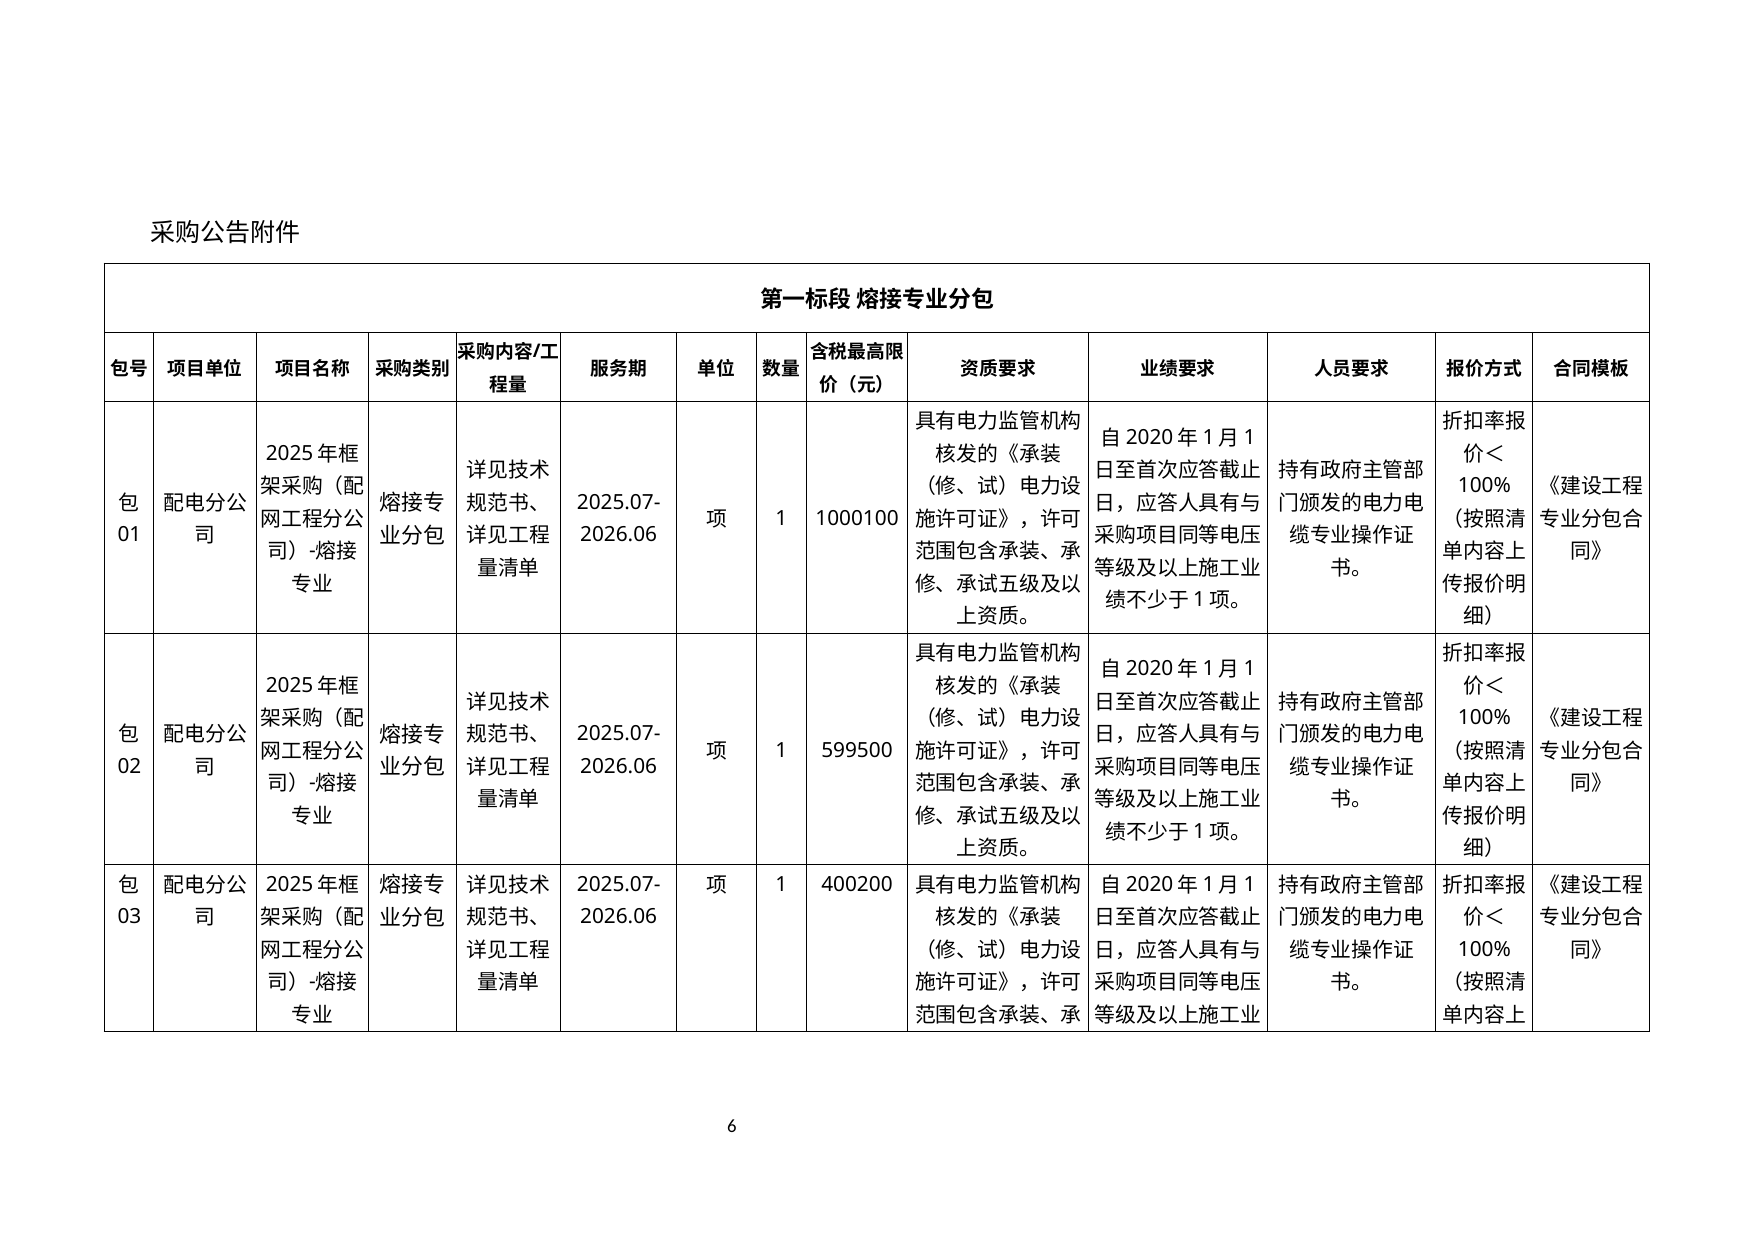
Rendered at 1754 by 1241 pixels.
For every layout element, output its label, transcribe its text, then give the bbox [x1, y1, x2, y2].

table_cell 项 [677, 634, 756, 864]
table_cell 包01 [105, 402, 153, 633]
table_cell 599500 [807, 634, 907, 864]
table_cell 单位 [677, 333, 756, 401]
table_cell 包号 [105, 333, 153, 401]
table_cell 折扣率报价＜100%（按照清单内容上传报价明细） [1436, 634, 1532, 864]
table_cell 400200 [807, 865, 907, 1031]
table_cell 自2020年1月1日至首次应答截止日，应答人具有与采购项目同等电压等级及以上施工业绩不少于1项。 [1089, 402, 1267, 633]
table_cell 详见技术规范书、详见工程量清单 [457, 865, 560, 1031]
table_cell 合同模板 [1533, 333, 1649, 401]
table_cell 项 [677, 865, 756, 1031]
table_cell 1 [757, 402, 806, 633]
table_cell 详见技术规范书、详见工程量清单 [457, 634, 560, 864]
table_cell 《建设工程专业分包合同》 [1533, 402, 1649, 633]
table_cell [257, 865, 368, 1031]
table_cell 熔接专业分包 [369, 634, 456, 864]
table_cell 详见技术规范书、详见工程量清单 [457, 402, 560, 633]
table_cell 2025年框架采购（配网工程分公司）-熔接专业 [257, 402, 368, 633]
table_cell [1268, 865, 1435, 1031]
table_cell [1089, 865, 1267, 1031]
table_cell 项 [677, 402, 756, 633]
table_cell 采购类别 [369, 333, 456, 401]
table_cell 1000100 [807, 402, 907, 633]
table_cell 2025.07-2026.06 [561, 865, 676, 1031]
table_cell 项目单位 [154, 333, 256, 401]
table_cell 2025年框架采购（配网工程分公司）-熔接专业 [257, 634, 368, 864]
text 采购公告附件 [150, 198, 1604, 263]
table_cell 配电分公司 [154, 402, 256, 633]
table_cell 折扣率报价＜100%（按照清单内容上传报价明细） [1436, 402, 1532, 633]
table_cell 含税最高限价（元） [807, 333, 907, 401]
table_cell 包02 [105, 634, 153, 864]
table_cell 配电分公司 [154, 865, 256, 1031]
table_cell 包03 [105, 865, 153, 1031]
table_header 第一标段 熔接专业分包 [105, 264, 1649, 332]
table_cell 采购内容/工程量 [457, 333, 560, 401]
table_cell 2025.07-2026.06 [561, 402, 676, 633]
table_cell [1436, 865, 1532, 1031]
table_cell 熔接专业分包 [369, 865, 456, 1031]
table_cell 项目名称 [257, 333, 368, 401]
table_cell 人员要求 [1268, 333, 1435, 401]
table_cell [908, 865, 1088, 1031]
table_cell 配电分公司 [154, 634, 256, 864]
table_cell 具有电力监管机构核发的《承装（修、试）电力设施许可证》，许可范围包含承装、承修、承试五级及以上资质。 [908, 634, 1088, 864]
table_cell 熔接专业分包 [369, 402, 456, 633]
table_cell 自2020年1月1日至首次应答截止日，应答人具有与采购项目同等电压等级及以上施工业绩不少于1项。 [1089, 634, 1267, 864]
table_cell 业绩要求 [1089, 333, 1267, 401]
table_cell 1 [757, 634, 806, 864]
table_cell 服务期 [561, 333, 676, 401]
table_cell 1 [757, 865, 806, 1031]
table_cell 资质要求 [908, 333, 1088, 401]
table_cell 《建设工程专业分包合同》 [1533, 865, 1649, 1031]
table_cell 报价方式 [1436, 333, 1532, 401]
table_cell 持有政府主管部门颁发的电力电缆专业操作证书。 [1268, 634, 1435, 864]
table_cell 具有电力监管机构核发的《承装（修、试）电力设施许可证》，许可范围包含承装、承修、承试五级及以上资质。 [908, 402, 1088, 633]
table_cell 持有政府主管部门颁发的电力电缆专业操作证书。 [1268, 402, 1435, 633]
table_cell 2025.07-2026.06 [561, 634, 676, 864]
table_cell 数量 [757, 333, 806, 401]
table_cell 《建设工程专业分包合同》 [1533, 634, 1649, 864]
